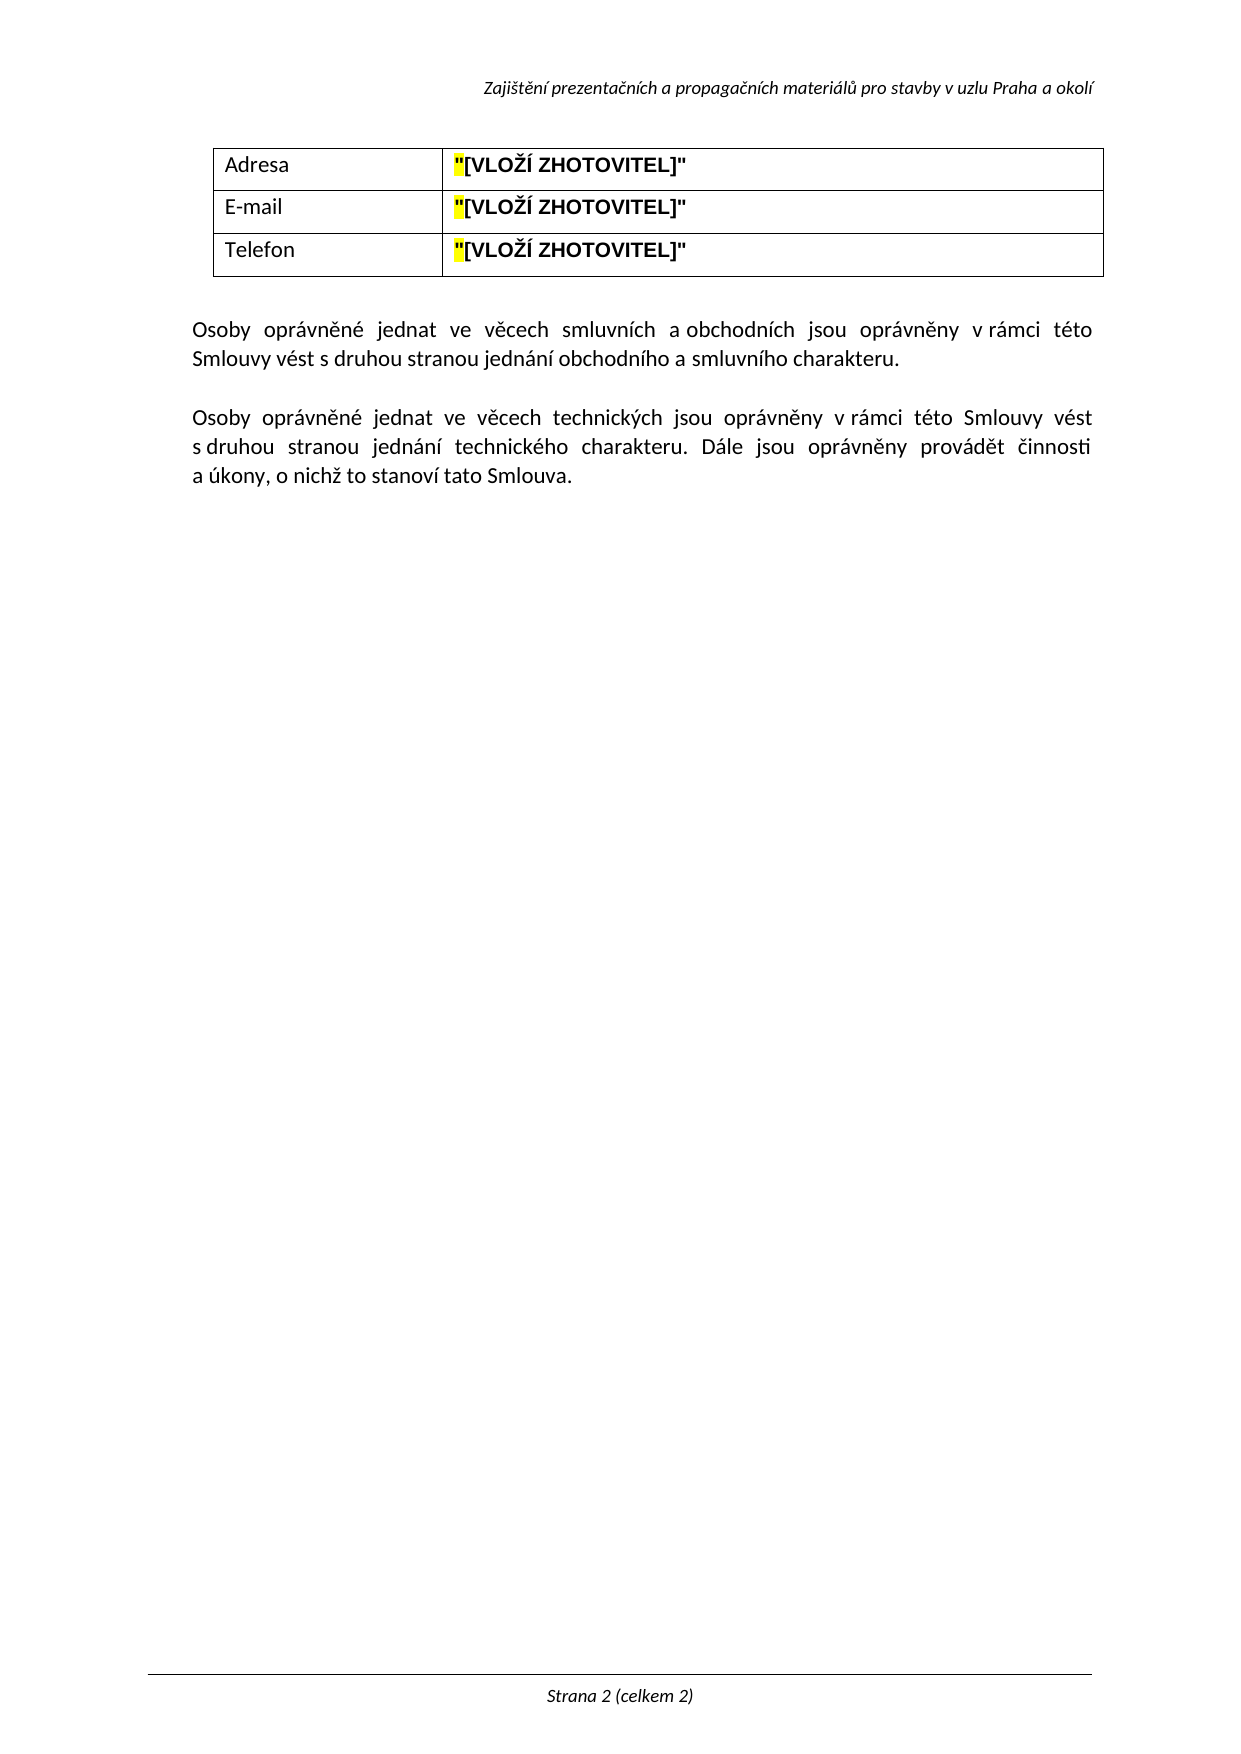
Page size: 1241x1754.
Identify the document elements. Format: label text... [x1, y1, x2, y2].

text Osoby oprávněné jednat ve věcech smluvních a obchodních jsou oprávněny v rámci této Smlouvy vést s druhou stranou jednání obchodního a smluvního charakteru. [192, 314, 1092, 373]
table_cell [443, 191, 1103, 233]
table_cell Telefon [214, 234, 442, 276]
table_cell [443, 149, 1103, 190]
table_cell E-mail [214, 191, 442, 233]
table_cell Adresa [214, 149, 442, 190]
text Osoby oprávněné jednat ve věcech technických jsou oprávněny v rámci této Smlouvy vést s druhou stranou jednání technického charakteru. Dále jsou oprávněny provádět činnosti a úkony, o nichž to stanoví tato Smlouva. [192, 402, 1092, 489]
table_cell [443, 234, 1103, 276]
